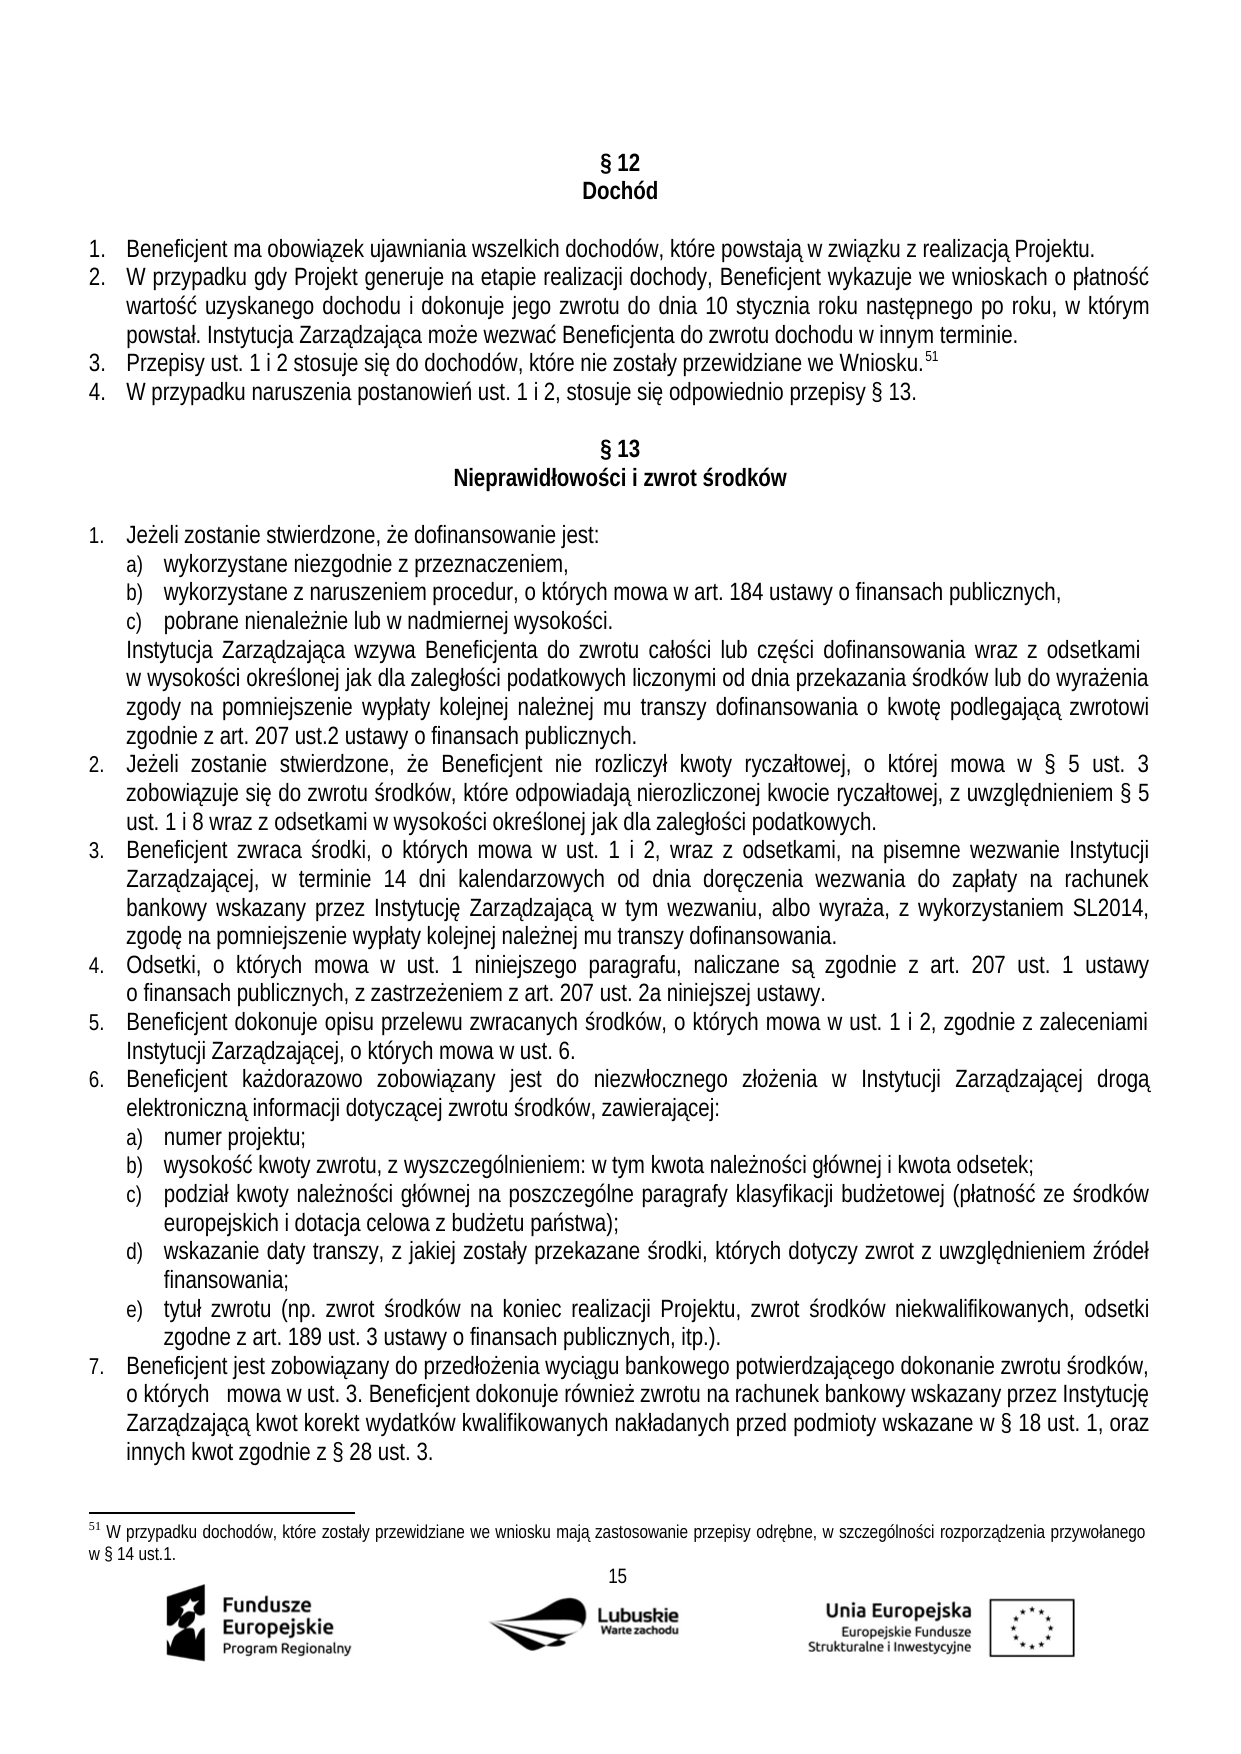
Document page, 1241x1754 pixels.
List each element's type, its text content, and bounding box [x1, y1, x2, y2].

list Beneficjent ma obowiązek ujawniania wszelkich dochodów, które powstają w związku z realizacją Projektu. [89, 234, 1152, 262]
text Nieprawidłowości i zwrot środków [89, 463, 1152, 491]
list wykorzystane niezgodnie z przeznaczeniem, [126, 549, 1152, 577]
list Jeżeli zostanie stwierdzone, że dofinansowanie jest: [89, 520, 1152, 549]
list Odsetki, o których mowa w ust. 1 niniejszego paragrafu, naliczane są zgodnie z art. 207 ust. 1 ustawy o finansach publicznych, z zastrzeżeniem z art. 207 ust. 2a niniejszej ustawy. [89, 950, 1152, 1007]
list numer projektu; [126, 1122, 1152, 1150]
list Jeżeli zostanie stwierdzone, że Beneficjent nie rozliczył kwoty ryczałtowej, o której mowa w § 5 ust. 3 zobowiązuje się do zwrotu środków, które odpowiadają nierozliczonej kwocie ryczałtowej, z uwzględnieniem § 5 ust. 1 i 8 wraz z odsetkami w wysokości określonej jak dla zaległości podatkowych. [89, 749, 1152, 835]
list W przypadku naruszenia postanowień ust. 1 i 2, stosuje się odpowiednio przepisy § 13. [89, 377, 1152, 406]
picture [147, 1564, 1093, 1681]
list Beneficjent jest zobowiązany do przedłożenia wyciągu bankowego potwierdzającego dokonanie zwrotu środków, o których mowa w ust. 3. Beneficjent dokonuje również zwrotu na rachunek bankowy wskazany przez Instytucję Zarządzającą kwot korekt wydatków kwalifikowanych nakładanych przed podmioty wskazane w § 18 ust. 1, oraz innych kwot zgodnie z § 28 ust. 3. [89, 1351, 1152, 1465]
list wysokość kwoty zwrotu, z wyszczególnieniem: w tym kwota należności głównej i kwota odsetek; [126, 1150, 1152, 1179]
list wykorzystane z naruszeniem procedur, o których mowa w art. 184 ustawy o finansach publicznych, [126, 577, 1152, 606]
list wskazanie daty transzy, z jakiej zostały przekazane środki, których dotyczy zwrot z uwzględnieniem źródeł finansowania; [126, 1236, 1152, 1293]
text Dochód [89, 176, 1152, 205]
list Beneficjent zwraca środki, o których mowa w ust. 1 i 2, wraz z odsetkami, na pisemne wezwanie Instytucji Zarządzającej, w terminie 14 dni kalendarzowych od dnia doręczenia wezwania do zapłaty na rachunek bankowy wskazany przez Instytucję Zarządzającą w tym wezwaniu, albo wyraża, z wykorzystaniem SL2014, zgodę na pomniejszenie wypłaty kolejnej należnej mu transzy dofinansowania. [89, 835, 1152, 950]
list Beneficjent dokonuje opisu przelewu zwracanych środków, o których mowa w ust. 1 i 2, zgodnie z zaleceniami Instytucji Zarządzającej, o których mowa w ust. 6. [89, 1007, 1152, 1064]
text § 12 [89, 148, 1152, 176]
list Instytucja Zarządzająca wzywa Beneficjenta do zwrotu całości lub części dofinansowania wraz z odsetkami w wysokości określonej jak dla zaległości podatkowych liczonymi od dnia przekazania środków lub do wyrażenia zgody na pomniejszenie wypłaty kolejnej należnej mu transzy dofinansowania o kwotę podlegającą zwrotowi zgodnie z art. 207 ust.2 ustawy o finansach publicznych. [126, 635, 1152, 749]
list tytuł zwrotu (np. zwrot środków na koniec realizacji Projektu, zwrot środków niekwalifikowanych, odsetki zgodne z art. 189 ust. 3 ustawy o finansach publicznych, itp.). [126, 1293, 1152, 1351]
list pobrane nienależnie lub w nadmiernej wysokości. [126, 606, 1152, 635]
list Beneficjent każdorazowo zobowiązany jest do niezwłocznego złożenia w Instytucji Zarządzającej drogą elektroniczną informacji dotyczącej zwrotu środków, zawierającej: [89, 1064, 1152, 1122]
list Przepisy ust. 1 i 2 stosuje się do dochodów, które nie zostały przewidziane we Wniosku. [89, 348, 1152, 377]
list podział kwoty należności głównej na poszczególne paragrafy klasyfikacji budżetowej (płatność ze środków europejskich i dotacja celowa z budżetu państwa); [126, 1179, 1152, 1236]
list § 13 [89, 434, 1152, 463]
list W przypadku gdy Projekt generuje na etapie realizacji dochody, Beneficjent wykazuje we wnioskach o płatność wartość uzyskanego dochodu i dokonuje jego zwrotu do dnia 10 stycznia roku następnego po roku, w którym powstał. Instytucja Zarządzająca może wezwać Beneficjenta do zwrotu dochodu w innym terminie. [89, 262, 1152, 348]
